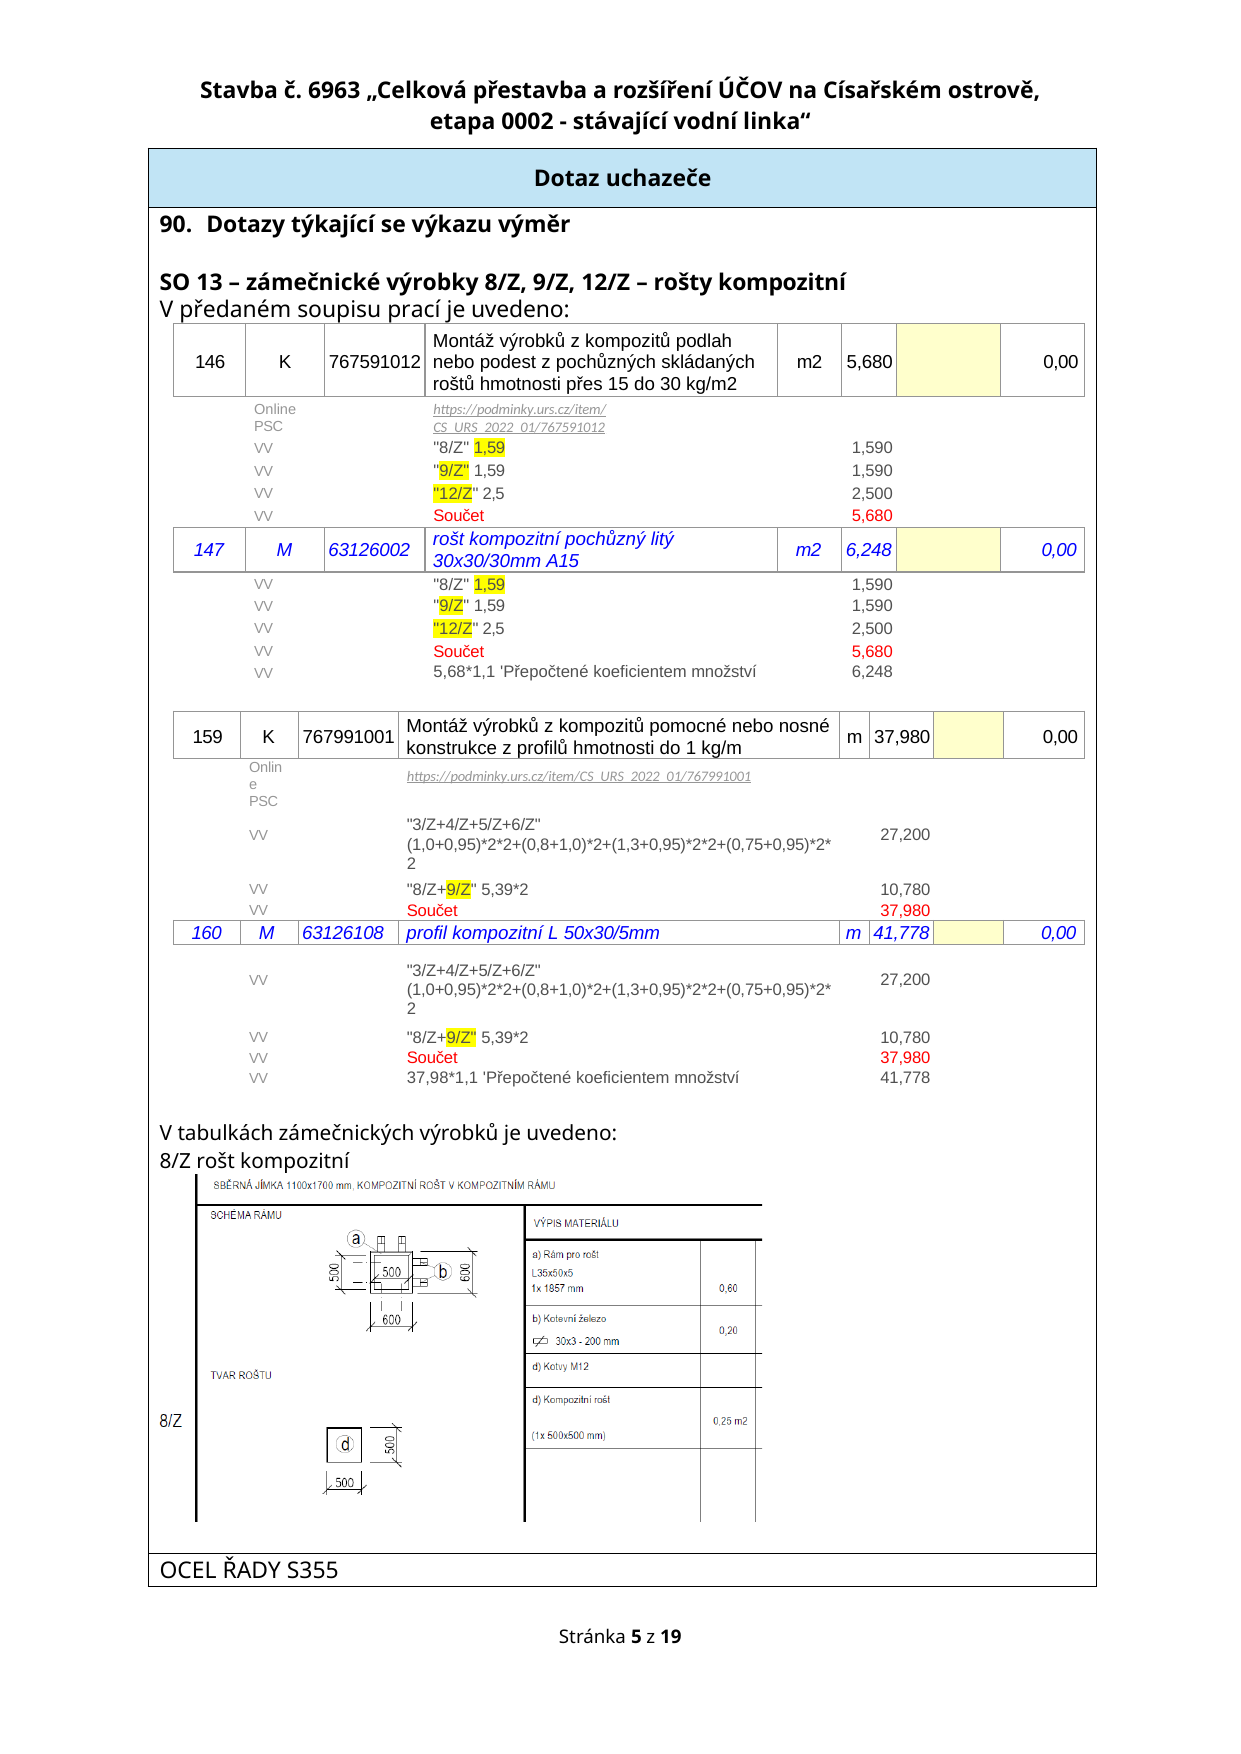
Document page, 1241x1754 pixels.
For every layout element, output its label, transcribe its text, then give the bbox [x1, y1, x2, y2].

table_header Dotaz uchazeče [149, 149, 1096, 207]
picture [159, 1174, 763, 1522]
table_cell V PD jsou uvedeny rozměry 500 x 500 = 0,25 m2 mm. Ve VV je uvedeno množství 1,59 m2. 9/Z ŽEBŘIK S VYSUVNYMI MADLY VŠECHNY PRVKY BUDOU ŽAROVĚ POZINKOVANY, OCEL ŘADY S355 Prvek 9/z není rošt kompozitní v položce 146 a 147. 12/Z - ZÁCHYTNÝ SYSTÉM 12/Z není výrobek rošt kompozitní v položce 146 a 147. Žádáme o provedení opravy v soupise prací v souladu s předanou projektovou dokumentací. Žádáme o rozdělení položek podle jejich typů s uvedením správných výměr množství pro možnost ocenění. [149, 1554, 1096, 1586]
